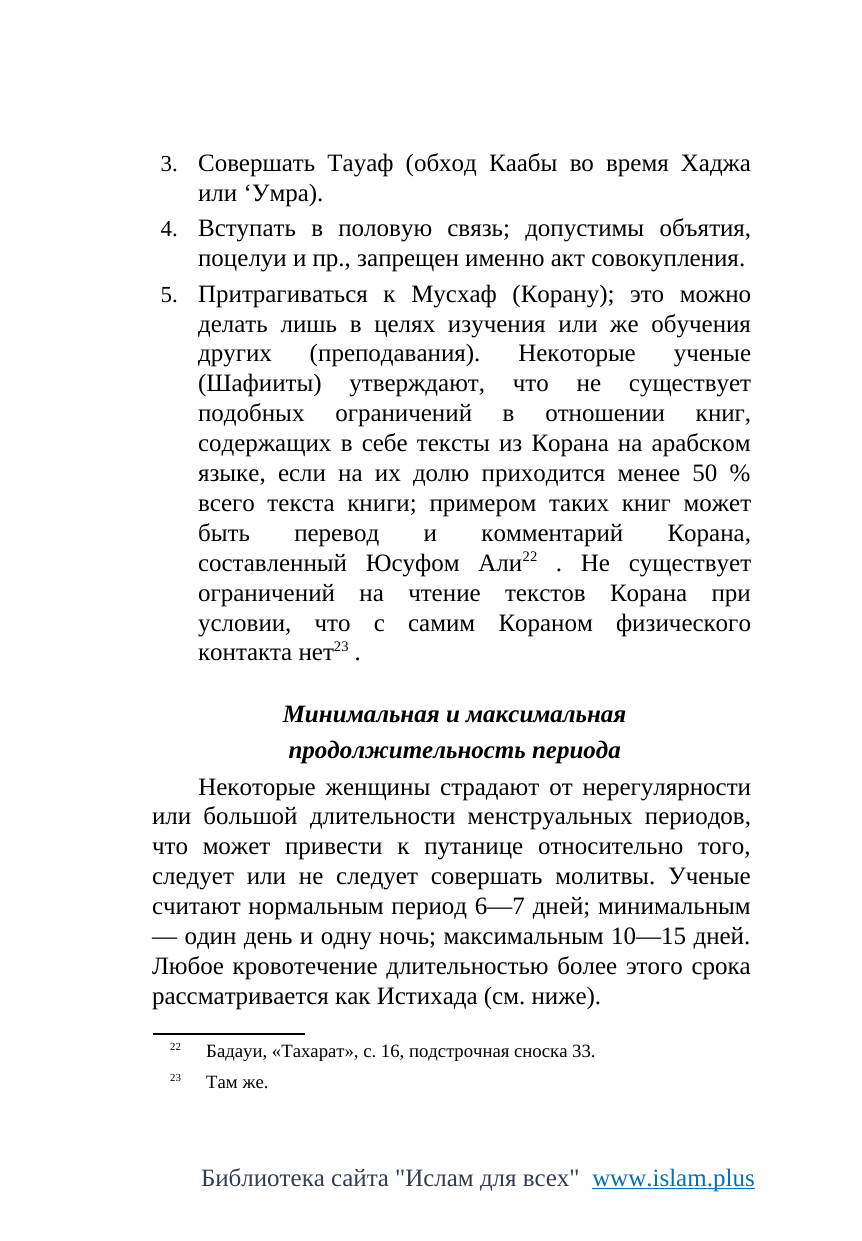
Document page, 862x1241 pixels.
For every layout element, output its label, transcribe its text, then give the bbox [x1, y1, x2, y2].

text Минимальная и максимальная [153, 699, 756, 727]
list Притрагиваться к Мусхаф (Корану); это можно делать лишь в целях изучения или же обучения других (преподавания). Некоторые ученые (Шафииты) утверждают, что не существует подобных ограничений в отношении книг, содержащих в себе тексты из Корана на арабском языке, если на их долю приходится менее 50 % всего текста книги; примером таких книг может быть перевод и комментарий Корана, составленный Юсуфом Али . Не существует ограничений на чтение текстов Корана при условии, что с самим Кораном физического контакта нет . [160, 279, 751, 666]
subtitle продолжительность периода [153, 735, 756, 764]
list Совершать Тауаф (обход Каабы во время Хаджа или ‘Умра). [160, 148, 751, 206]
text Некоторые женщины страдают от нерегулярности или большой длительности менструальных периодов, что может привести к путанице относительно того, следует или не следует совершать молитвы. Ученые считают нормальным период 6—7 дней; минимальным — один день и одну ночь; максимальным 10—15 дней. Любое кровотечение длительностью более этого срока рассматривается как Истихада (см. ниже). [152, 772, 751, 1009]
list Вступать в половую связь; допустимы объятия, поцелуи и пр., запрещен именно акт совокупления. [160, 213, 751, 272]
